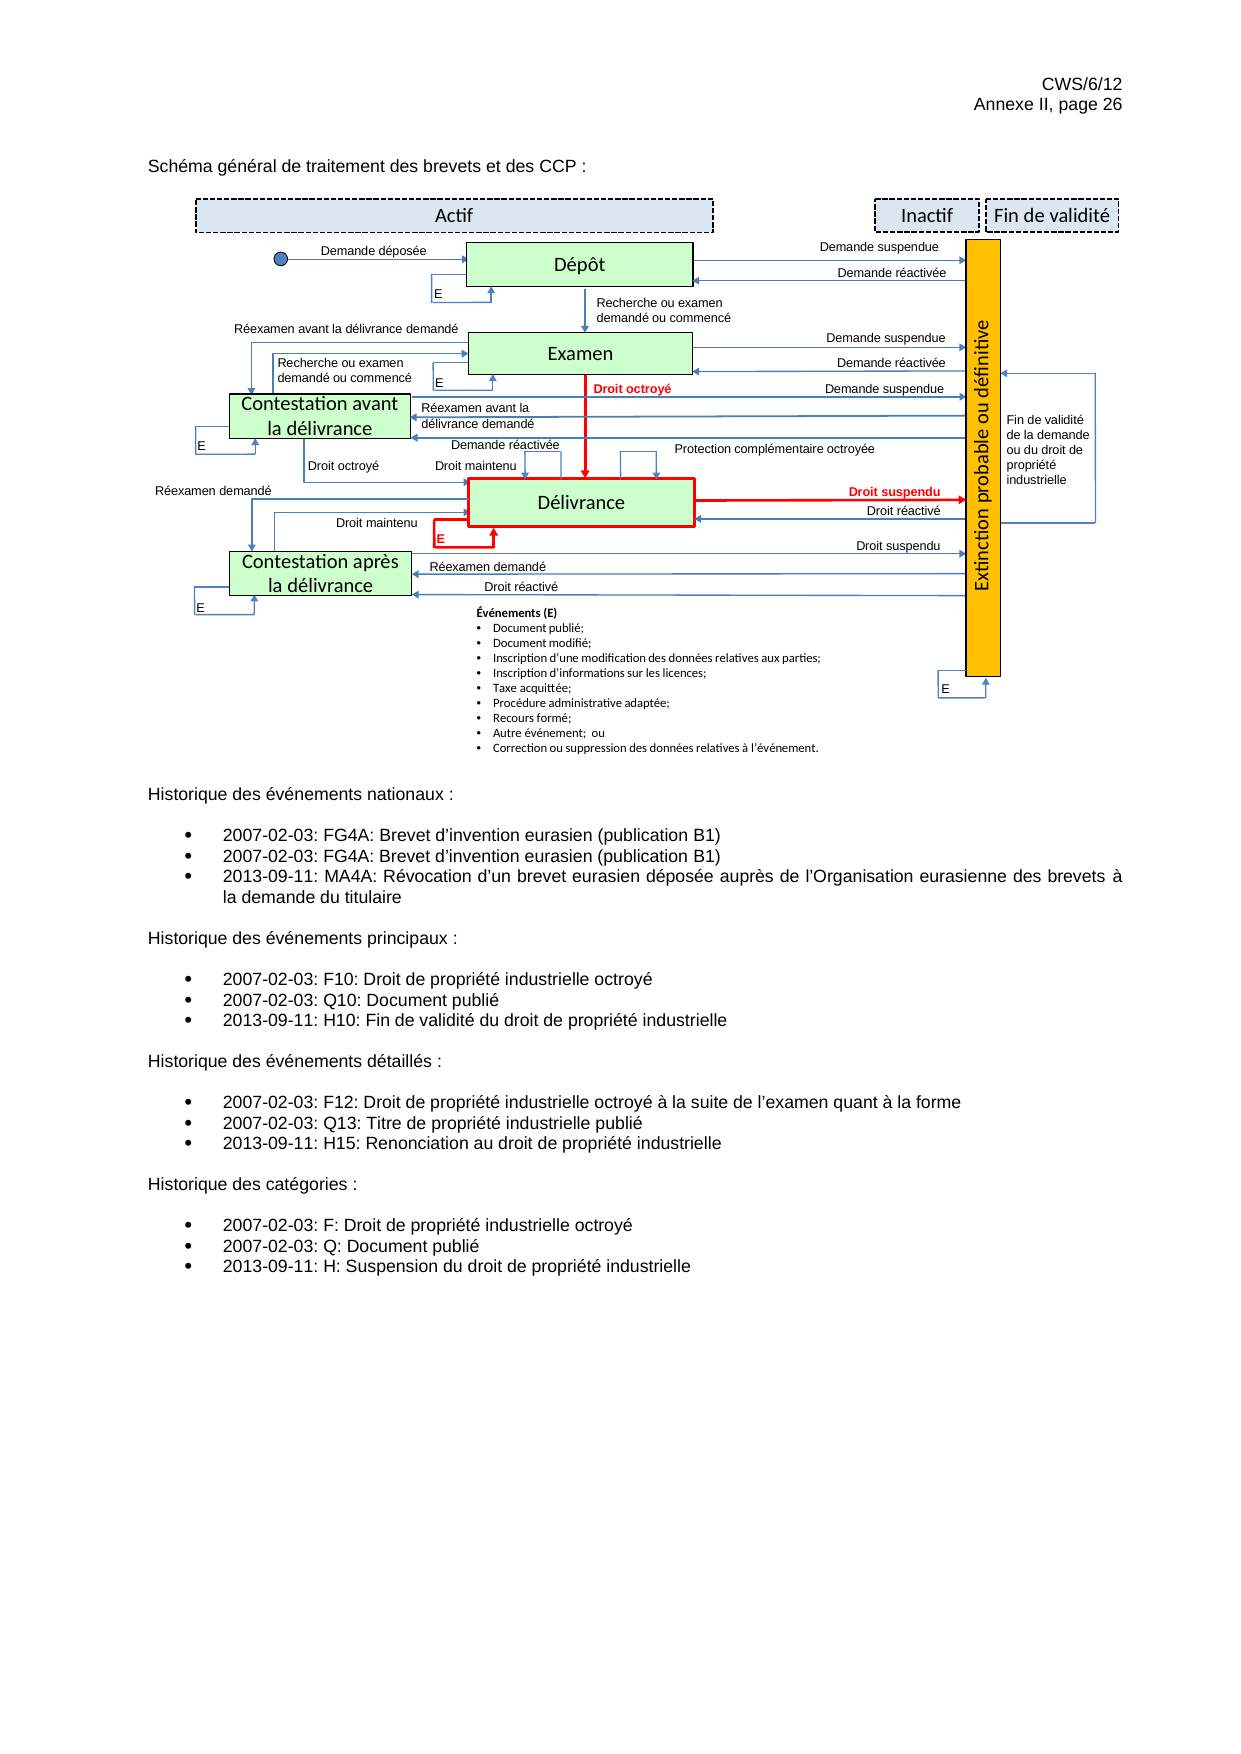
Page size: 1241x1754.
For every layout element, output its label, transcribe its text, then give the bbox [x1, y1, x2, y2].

list 2007-02-03: F: Droit de propriété industrielle octroyé [185, 1215, 1122, 1236]
list 2007-02-03: FG4A: Brevet d’invention eurasien (publication B1) [185, 846, 1122, 866]
text Historique des événements principaux : [148, 927, 1122, 948]
list 2007-02-03: Q: Document publié [185, 1236, 1122, 1256]
text Historique des catégories : [148, 1174, 1122, 1194]
list 2013-09-11: MA4A: Révocation d’un brevet eurasien déposée auprès de l’Organisation eurasienne des brevets à la demande du titulaire [185, 866, 1122, 907]
list 2007-02-03: F12: Droit de propriété industrielle octroyé à la suite de l’examen quant à la forme [185, 1092, 1122, 1112]
list 2013-09-11: H10: Fin de validité du droit de propriété industrielle [185, 1010, 1122, 1030]
list 2013-09-11: H: Suspension du droit de propriété industrielle [185, 1256, 1122, 1277]
list 2007-02-03: Q13: Titre de propriété industrielle publié [185, 1112, 1122, 1133]
list 2007-02-03: FG4A: Brevet d’invention eurasien (publication B1) [185, 825, 1122, 846]
text Historique des événements détaillés : [148, 1051, 1122, 1071]
text Historique des événements nationaux : [148, 784, 1122, 804]
list 2013-09-11: H15: Renonciation au droit de propriété industrielle [185, 1133, 1122, 1153]
list 2007-02-03: F10: Droit de propriété industrielle octroyé [185, 969, 1122, 989]
list 2007-02-03: Q10: Document publié [185, 989, 1122, 1010]
text Schéma général de traitement des brevets et des CCP : [148, 155, 1122, 176]
